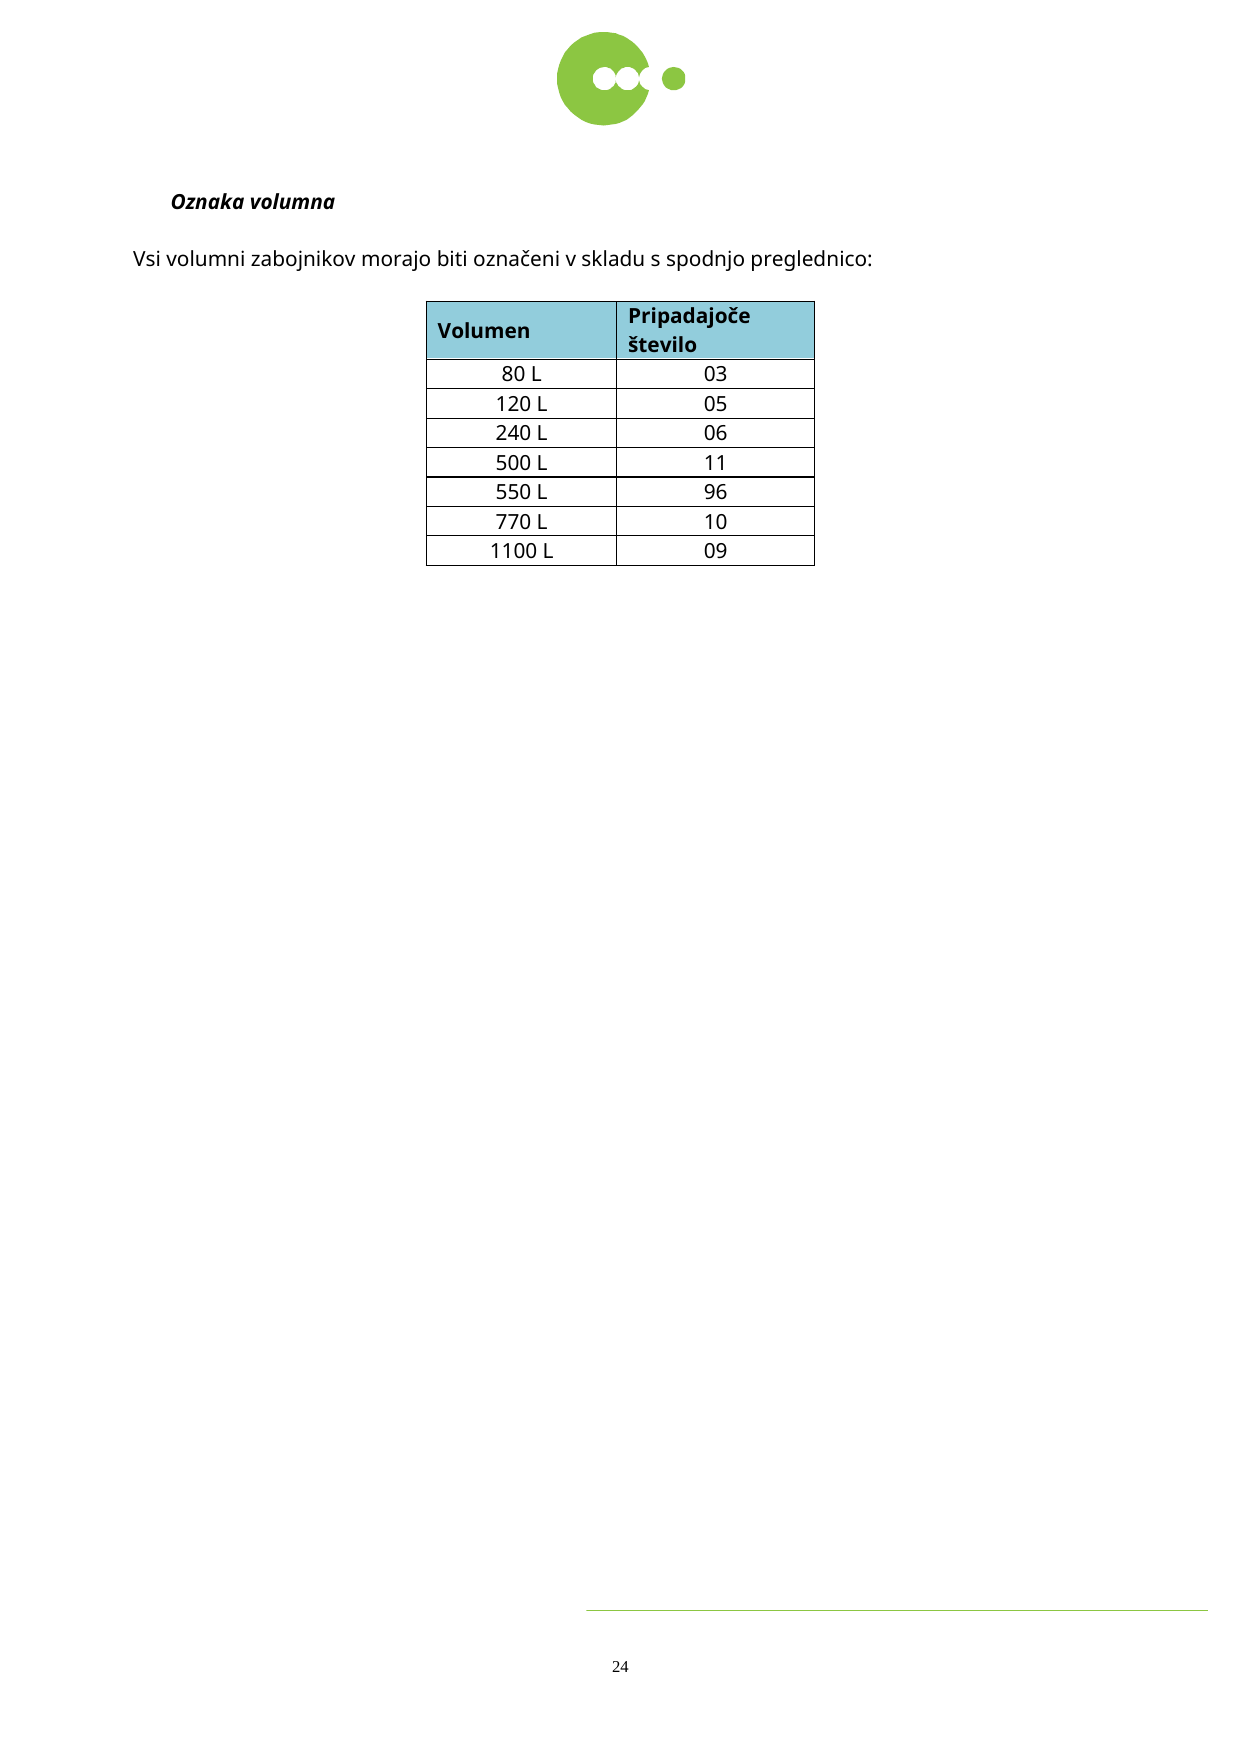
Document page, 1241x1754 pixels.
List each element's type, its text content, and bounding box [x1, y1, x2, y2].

table_cell 06 [617, 419, 814, 447]
table_cell 10 [617, 507, 814, 535]
table_header Volumen [427, 302, 616, 358]
table_cell 09 [617, 536, 814, 565]
table_cell 240 L [427, 419, 616, 447]
table_cell 550 L [427, 478, 616, 506]
table_cell 120 L [427, 389, 616, 417]
table_cell 500 L [427, 448, 616, 476]
table_cell 770 L [427, 507, 616, 535]
table_cell 05 [617, 389, 814, 417]
text Vsi volumni zabojnikov morajo biti označeni v skladu s spodnjo preglednico: [133, 244, 1107, 272]
table_cell 11 [617, 448, 814, 476]
table_cell 96 [617, 478, 814, 506]
text Oznaka volumna [170, 187, 1107, 215]
table_cell 03 [617, 360, 814, 388]
table_cell 1100 L [427, 536, 616, 565]
table_header Pripadajoče število [617, 302, 814, 358]
table_cell 80 L [427, 360, 616, 388]
